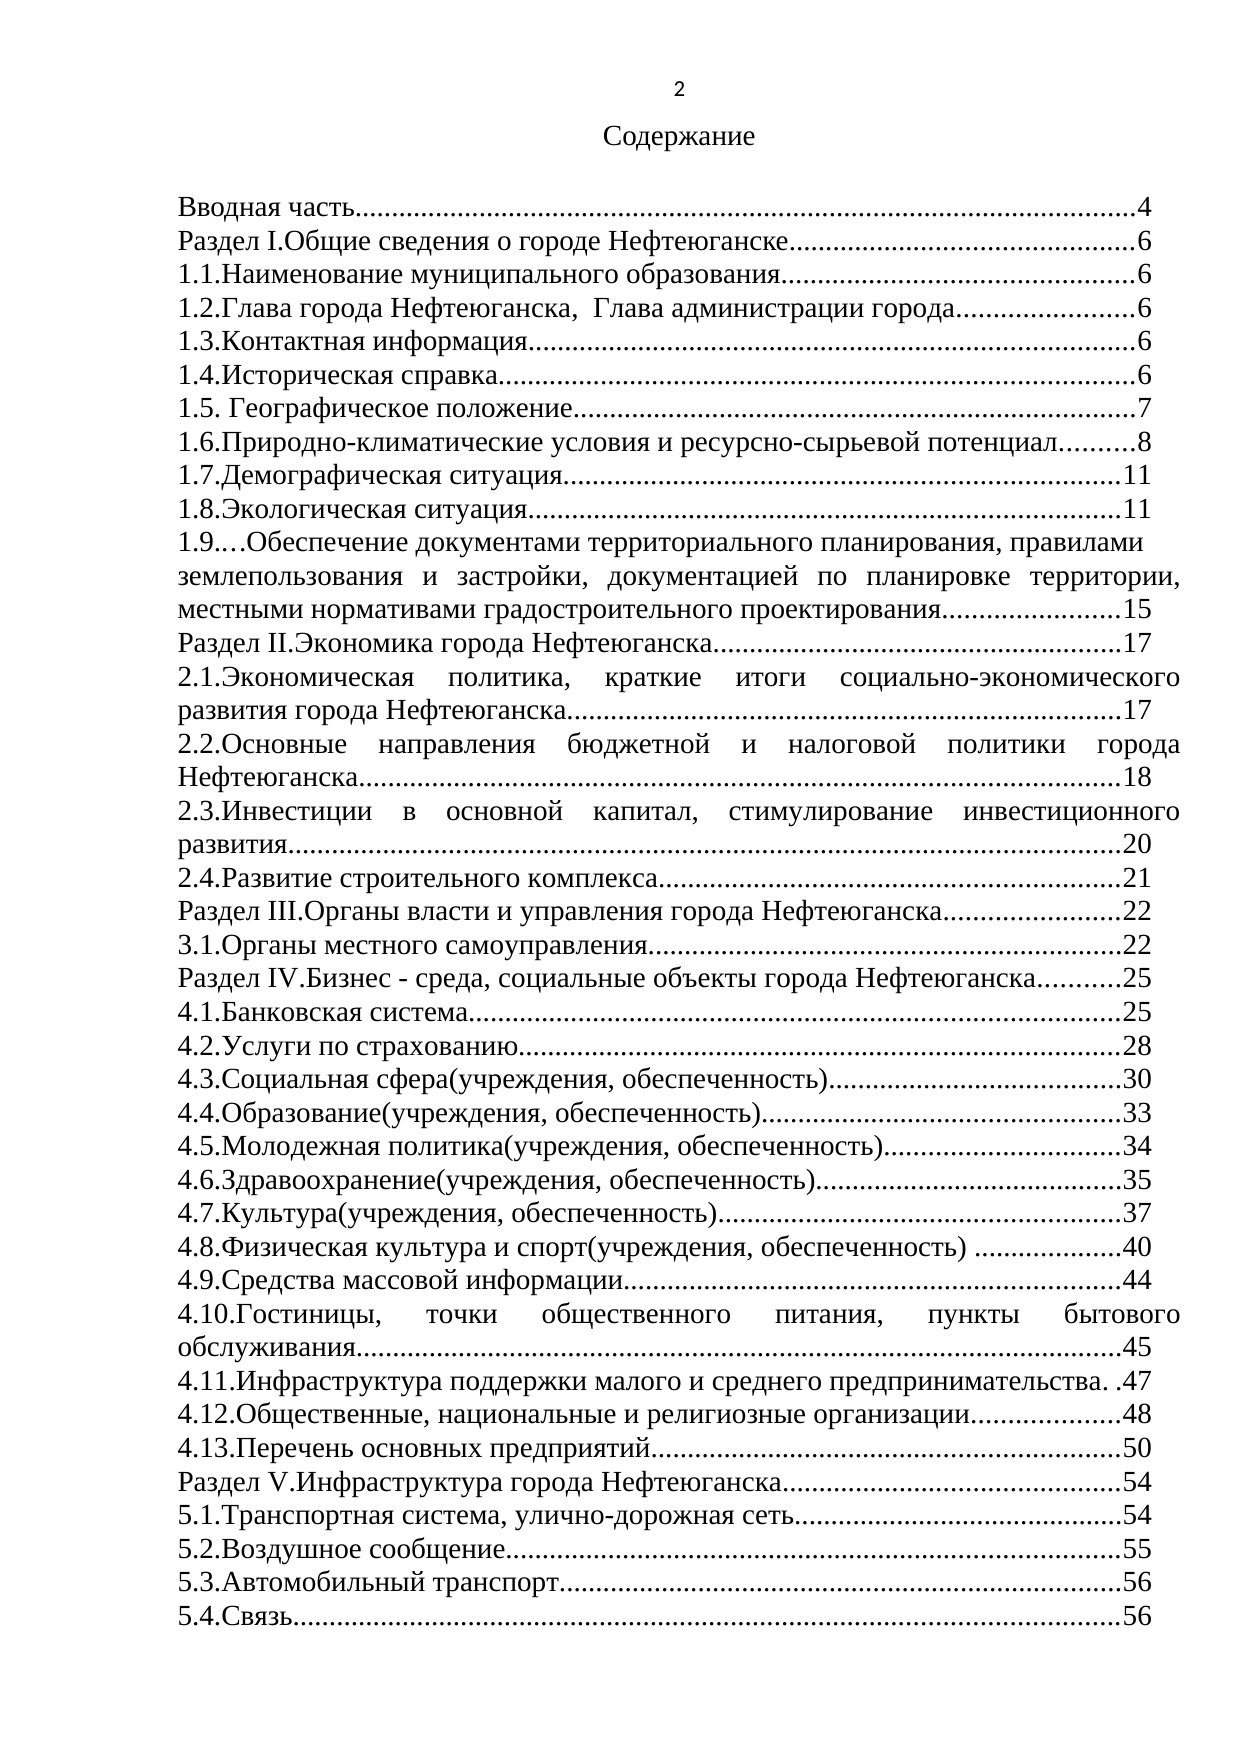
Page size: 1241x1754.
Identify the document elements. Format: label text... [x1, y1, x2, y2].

text 5.2.Воздушное сообщение 55 [177, 1531, 1181, 1564]
text 2.4.Развитие строительного комплекса 21 [177, 860, 1181, 893]
text 1.5. Географическое положение 7 [177, 390, 1181, 424]
text Раздел V.Инфраструктура города Нефтеюганска 54 [177, 1464, 1181, 1497]
text 1.8.Экологическая ситуация 11 [177, 491, 1181, 524]
text 4.4.Образование(учреждения, обеспеченность) 33 [177, 1095, 1181, 1128]
text 4.11.Инфраструктура поддержки малого и среднего предпринимательства 47 [177, 1363, 1181, 1397]
subtitle Содержание [177, 118, 1181, 152]
text Раздел III.Органы власти и управления города Нефтеюганска 22 [177, 893, 1181, 927]
text Раздел IV.Бизнес - среда, социальные объекты города Нефтеюганска 25 [177, 961, 1181, 994]
text 5.1.Транспортная система, улично-дорожная сеть 54 [177, 1497, 1181, 1531]
text 4.6.Здравоохранение(учреждения, обеспеченность) 35 [177, 1162, 1181, 1195]
text Раздел II.Экономика города Нефтеюганска 17 [177, 625, 1181, 659]
text 4.7.Культура(учреждения, обеспеченность) 37 [177, 1195, 1181, 1229]
text 4.13.Перечень основных предприятий 50 [177, 1430, 1181, 1464]
text землепользования и застройки, документацией по планировке территории, местными нормативами градостроительного проектирования 15 [177, 558, 1181, 625]
text 1.4.Историческая справка 6 [177, 357, 1181, 390]
text 4.2.Услуги по страхованию 28 [177, 1028, 1181, 1061]
text 4.10.Гостиницы, точки общественного питания, пункты бытового обслуживания 45 [177, 1296, 1181, 1363]
text 5.3.Автомобильный транспорт 56 [177, 1564, 1181, 1598]
text 4.8.Физическая культура и спорт(учреждения, обеспеченность) 40 [177, 1229, 1181, 1262]
text 3.1.Органы местного самоуправления 22 [177, 927, 1181, 961]
text 4.9.Средства массовой информации 44 [177, 1262, 1181, 1296]
text 4.12.Общественные, национальные и религиозные организации 48 [177, 1397, 1181, 1430]
text Вводная часть 4 [177, 189, 1181, 223]
text 2.3.Инвестиции в основной капитал, стимулирование инвестиционного развития 20 [177, 793, 1181, 860]
text 4.5.Молодежная политика(учреждения, обеспеченность) 34 [177, 1128, 1181, 1162]
text 1.6.Природно-климатические условия и ресурсно-сырьевой потенциал 8 [177, 424, 1181, 457]
text 1.1.Наименование муниципального образования 6 [177, 256, 1181, 290]
text 1.3.Контактная информация 6 [177, 323, 1181, 357]
text 1.7.Демографическая ситуация 11 [177, 457, 1181, 491]
text 2.2.Основные направления бюджетной и налоговой политики города Нефтеюганска 18 [177, 726, 1181, 793]
text 4.3.Социальная сфера(учреждения, обеспеченность) 30 [177, 1061, 1181, 1095]
text 1.2.Глава города Нефтеюганска, Глава администрации города 6 [177, 290, 1181, 323]
text 1.9. Обеспечение документами территориального планирования, правилами [177, 524, 1181, 558]
text 2.1.Экономическая политика, краткие итоги социально-экономического развития города Нефтеюганска 17 [177, 659, 1181, 726]
text 5.4.Связь 56 [177, 1598, 1181, 1631]
text 4.1.Банковская система 25 [177, 994, 1181, 1028]
text Раздел I.Общие сведения о городе Нефтеюганске 6 [177, 223, 1181, 256]
